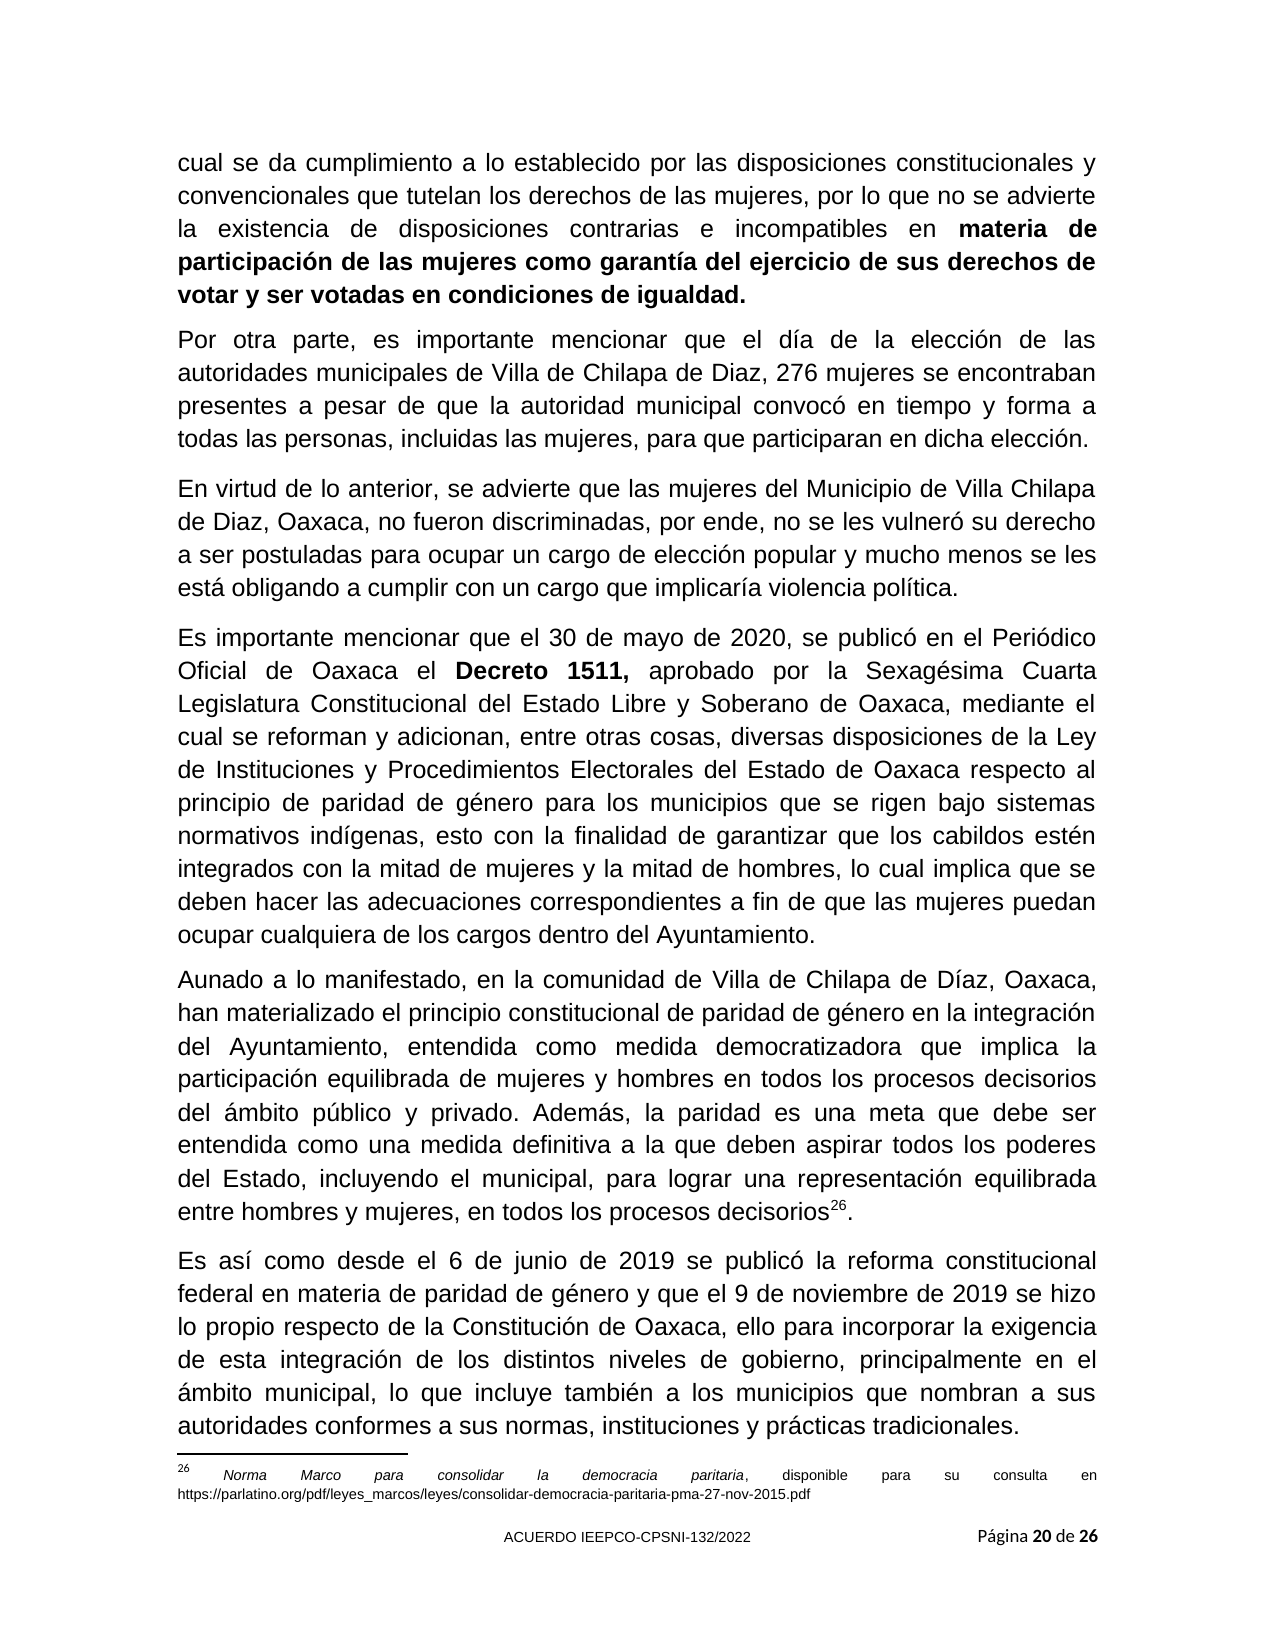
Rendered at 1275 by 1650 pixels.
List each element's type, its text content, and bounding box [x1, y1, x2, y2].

text Es así como desde el 6 de junio de 2019 se publicó la reforma constitucional federal en materia de paridad de género y que el 9 de noviembre de 2019 se hizo lo propio respecto de la Constitución de Oaxaca, ello para incorporar la exigencia de esta integración de los distintos niveles de gobierno, principalmente en el ámbito municipal, lo que incluye también a los municipios que nombran a sus autoridades conformes a sus normas, instituciones y prácticas tradicionales. [177, 1246, 1098, 1440]
text En virtud de lo anterior, se advierte que las mujeres del Municipio de Villa Chilapa de Diaz, Oaxaca, no fueron discriminadas, por ende, no se les vulneró su derecho a ser postuladas para ocupar un cargo de elección popular y mucho menos se les está obligando a cumplir con un cargo que implicaría violencia política. [177, 474, 1098, 602]
text Es importante mencionar que el 30 de mayo de 2020, se publicó en el Periódico Oficial de Oaxaca el Decreto 1511, aprobado por la Sexagésima Cuarta Legislatura Constitucional del Estado Libre y Soberano de Oaxaca, mediante el cual se reforman y adicionan, entre otras cosas, diversas disposiciones de la Ley de Instituciones y Procedimientos Electorales del Estado de Oaxaca respecto al principio de paridad de género para los municipios que se rigen bajo sistemas normativos indígenas, esto con la finalidad de garantizar que los cabildos estén integrados con la mitad de mujeres y la mitad de hombres, lo cual implica que se deben hacer las adecuaciones correspondientes a fin de que las mujeres puedan ocupar cualquiera de los cargos dentro del Ayuntamiento. [177, 623, 1097, 949]
text Aunado a lo manifestado, en la comunidad de Villa de Chilapa de Díaz, Oaxaca, han materializado el principio constitucional de paridad de género en la integración del Ayuntamiento, entendida como medida democratizadora que implica la participación equilibrada de mujeres y hombres en todos los procesos decisorios del ámbito público y privado. Además, la paridad es una meta que debe ser entendida como una medida definitiva a la que deben aspirar todos los poderes del Estado, incluyendo el municipal, para lograr una representación equilibrada entre hombres y mujeres, en todos los procesos decisorios. [177, 965, 1098, 1225]
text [177, 148, 1097, 308]
text Por otra parte, es importante mencionar que el día de la elección de las autoridades municipales de Villa de Chilapa de Diaz, 276 mujeres se encontraban presentes a pesar de que la autoridad municipal convocó en tiempo y forma a todas las personas, incluidas las mujeres, para que participaran en dicha elección. [177, 325, 1098, 453]
